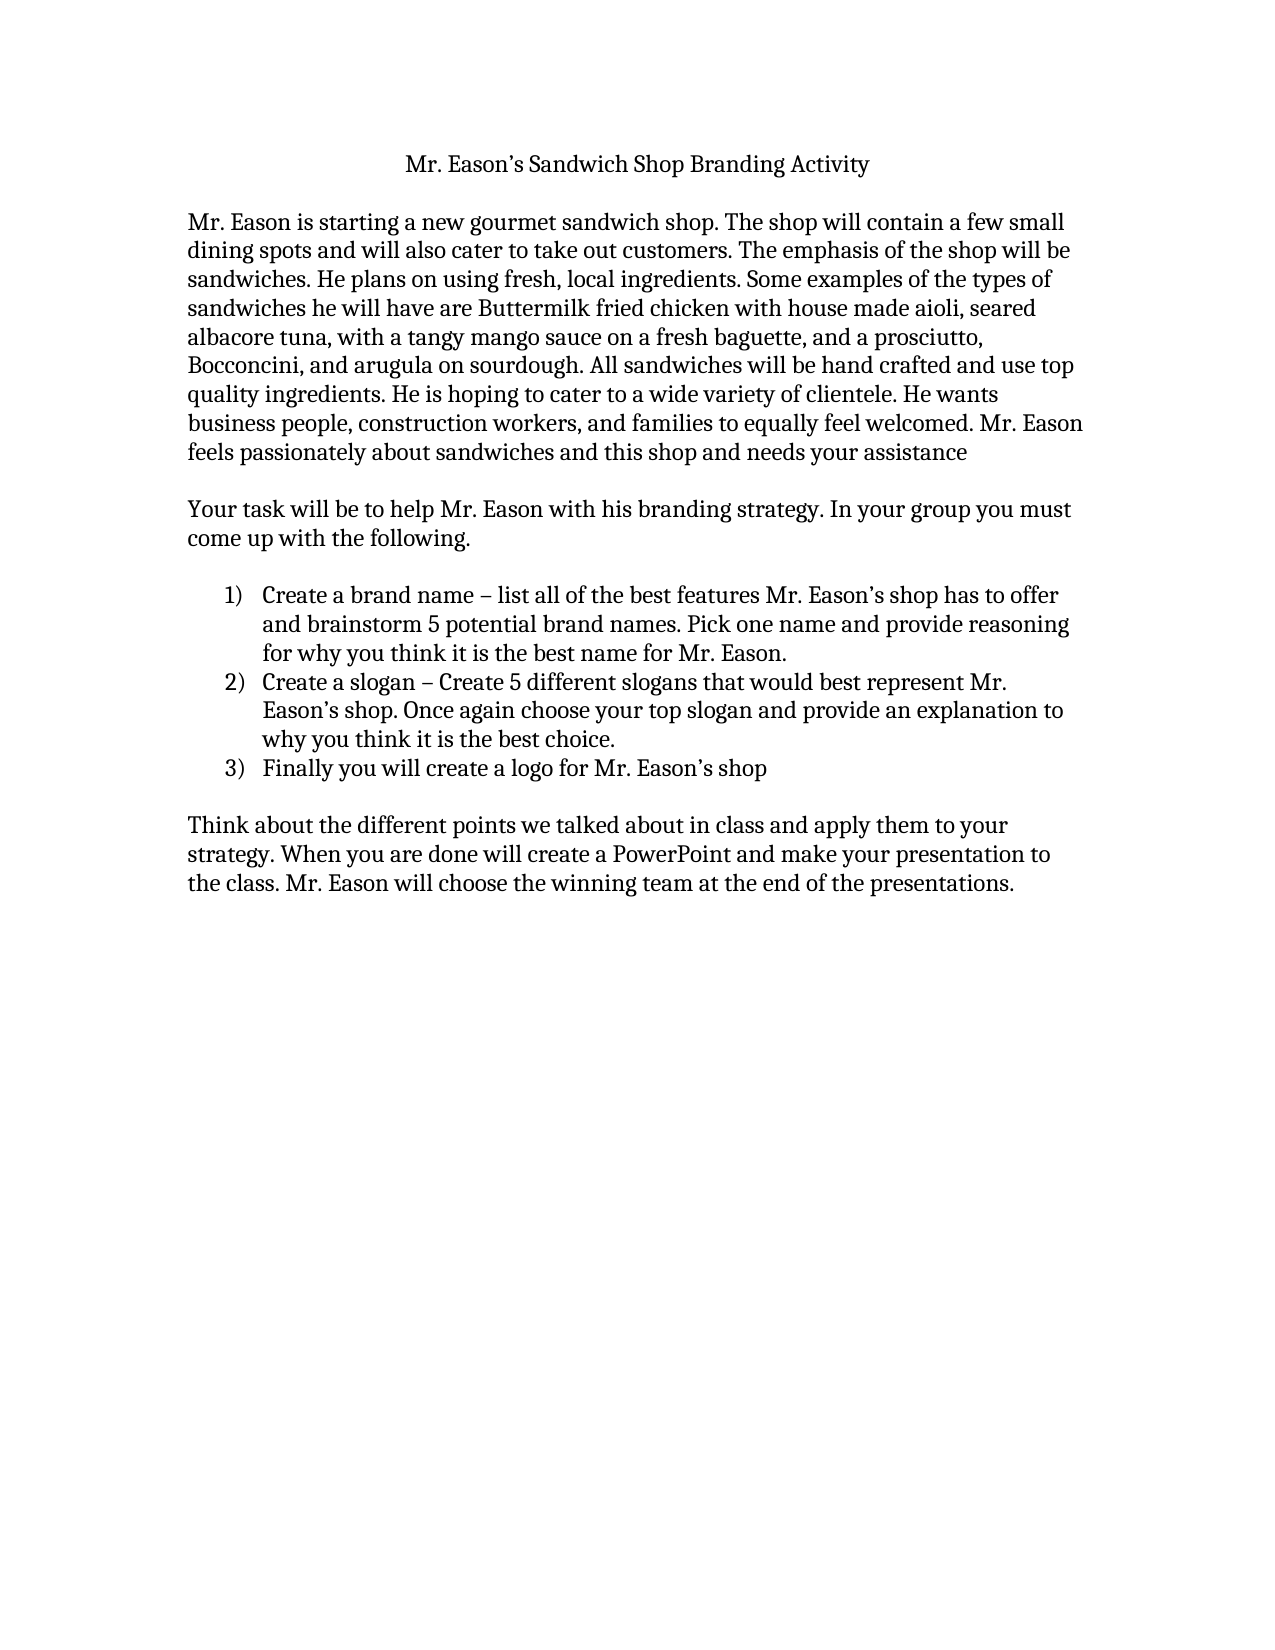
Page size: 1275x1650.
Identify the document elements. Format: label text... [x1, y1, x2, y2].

list Create a brand name – list all of the best features Mr. Eason’s shop has to offer and brainstorm 5 potential brand names. Pick one name and provide reasoning for why you think it is the best name for Mr. Eason. [225, 581, 1087, 667]
text Think about the different points we talked about in class and apply them to your strategy. When you are done will create a PowerPoint and make your presentation to the class. Mr. Eason will choose the winning team at the end of the presentations. [187, 811, 1087, 897]
list Finally you will create a logo for Mr. Eason’s shop [225, 754, 1087, 782]
text Mr. Eason’s Sandwich Shop Branding Activity [187, 150, 1087, 179]
text Mr. Eason is starting a new gourmet sandwich shop. The shop will contain a few small dining spots and will also cater to take out customers. The emphasis of the shop will be sandwiches. He plans on using fresh, local ingredients. Some examples of the types of sandwiches he will have are Buttermilk fried chicken with house made aioli, seared albacore tuna, with a tangy mango sauce on a fresh baguette, and a prosciutto, Bocconcini, and arugula on sourdough. All sandwiches will be hand crafted and use top quality ingredients. He is hoping to cater to a wide variety of clientele. He wants business people, construction workers, and families to equally feel welcomed. Mr. Eason feels passionately about sandwiches and this shop and needs your assistance [187, 207, 1087, 466]
text Your task will be to help Mr. Eason with his branding strategy. In your group you must come up with the following. [187, 495, 1087, 552]
list Create a slogan – Create 5 different slogans that would best represent Mr. Eason’s shop. Once again choose your top slogan and provide an explanation to why you think it is the best choice. [225, 667, 1087, 754]
